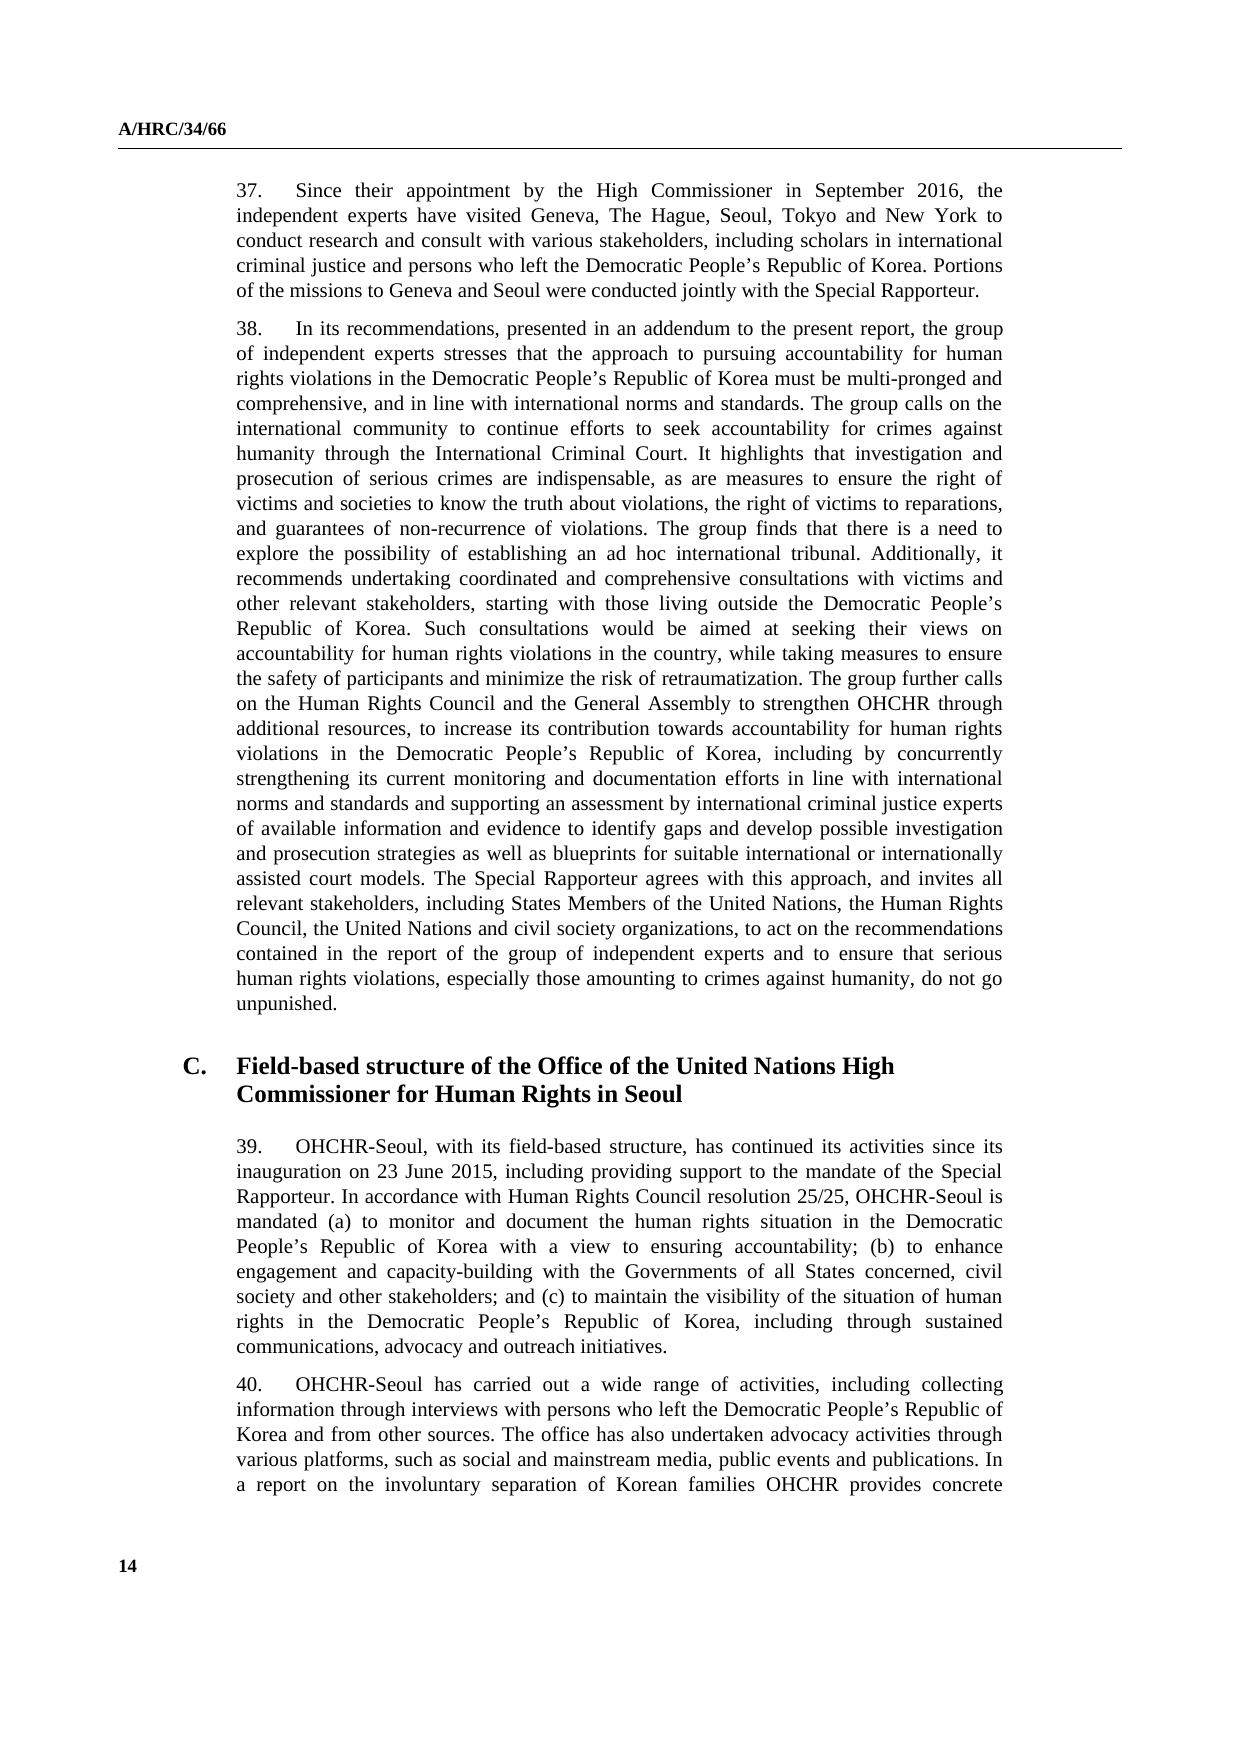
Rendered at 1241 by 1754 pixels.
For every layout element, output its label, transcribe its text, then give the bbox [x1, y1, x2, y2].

text 38. In its recommendations, presented in an addendum to the present report, the group of independent experts stresses that the approach to pursuing accountability for human rights violations in the Democratic People’s Republic of Korea must be multi-pronged and comprehensive, and in line with international norms and standards. The group calls on the international community to continue efforts to seek accountability for crimes against humanity through the International Criminal Court. It highlights that investigation and prosecution of serious crimes are indispensable, as are measures to ensure the right of victims and societies to know the truth about violations, the right of victims to reparations, and guarantees of non-recurrence of violations. The group finds that there is a need to explore the possibility of establishing an ad hoc international tribunal. Additionally, it recommends undertaking coordinated and comprehensive consultations with victims and other relevant stakeholders, starting with those living outside the Democratic People’s Republic of Korea. Such consultations would be aimed at seeking their views on accountability for human rights violations in the country, while taking measures to ensure the safety of participants and minimize the risk of retraumatization. The group further calls on the Human Rights Council and the General Assembly to strengthen OHCHR through additional resources, to increase its contribution towards accountability for human rights violations in the Democratic People’s Republic of Korea, including by concurrently strengthening its current monitoring and documentation efforts in line with international norms and standards and supporting an assessment by international criminal justice experts of available information and evidence to identify gaps and develop possible investigation and prosecution strategies as well as blueprints for suitable international or internationally assisted court models. The Special Rapporteur agrees with this approach, and invites all relevant stakeholders, including States Members of the United Nations, the Human Rights Council, the United Nations and civil society organizations, to act on the recommendations contained in the report of the group of independent experts and to ensure that serious human rights violations, especially those amounting to crimes against humanity, do not go unpunished. [236, 315, 1004, 1015]
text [236, 1371, 1004, 1496]
text 39. OHCHR-Seoul, with its field-based structure, has continued its activities since its inauguration on 23 June 2015, including providing support to the mandate of the Special Rapporteur. In accordance with Human Rights Council resolution 25/25, OHCHR-Seoul is mandated (a) to monitor and document the human rights situation in the Democratic People’s Republic of Korea with a view to ensuring accountability; (b) to enhance engagement and capacity-building with the Governments of all States concerned, civil society and other stakeholders; and (c) to maintain the visibility of the situation of human rights in the Democratic People’s Republic of Korea, including through sustained communications, advocacy and outreach initiatives. [236, 1133, 1004, 1358]
text C. Field-based structure of the Office of the United Nations High Commissioner for Human Rights in Seoul [118, 1052, 1004, 1108]
text 37. Since their appointment by the High Commissioner in September 2016, the independent experts have visited Geneva, The Hague, Seoul, Tokyo and New York to conduct research and consult with various stakeholders, including scholars in international criminal justice and persons who left the Democratic People’s Republic of Korea. Portions of the missions to Geneva and Seoul were conducted jointly with the Special Rapporteur. [236, 177, 1004, 302]
